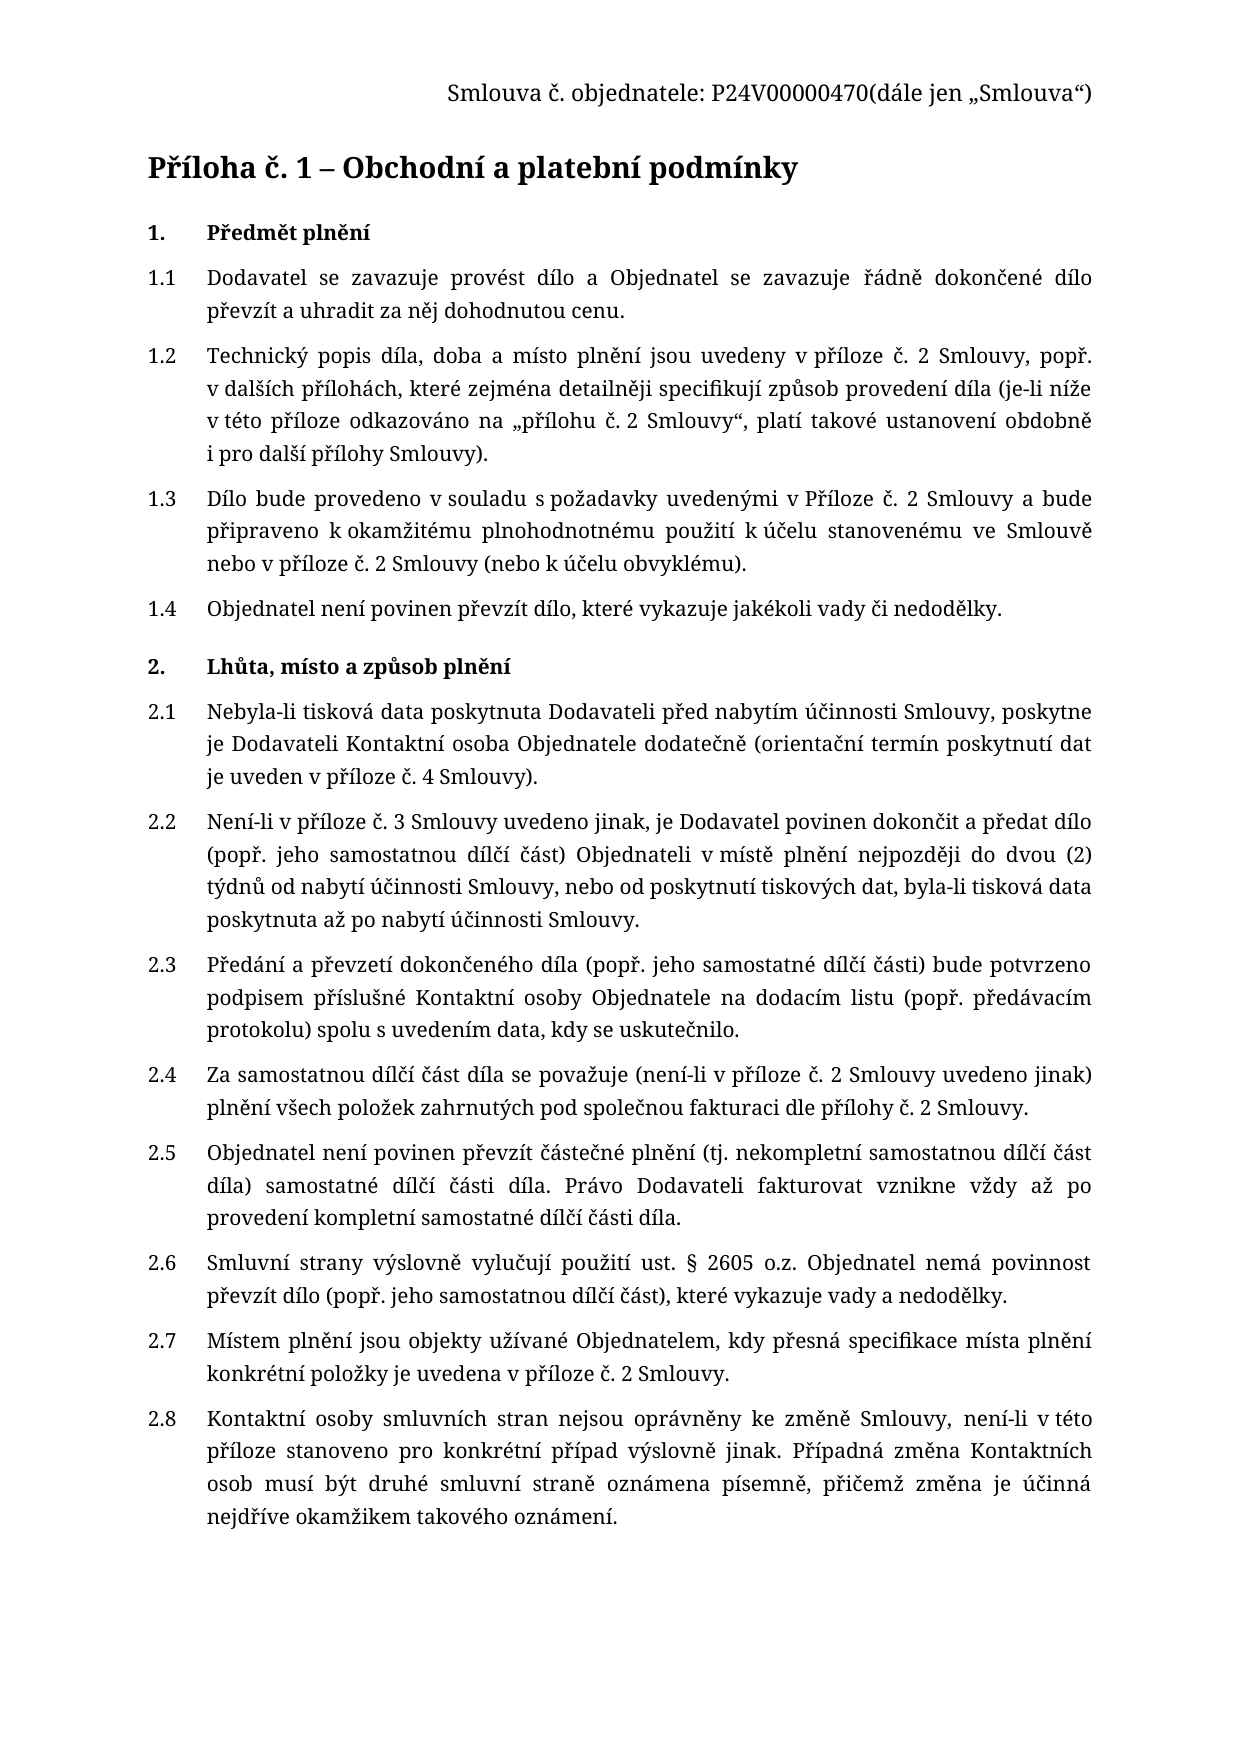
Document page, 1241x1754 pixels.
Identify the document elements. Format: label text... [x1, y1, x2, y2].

list Technický popis díla, doba a místo plnění jsou uvedeny v příloze č. 2 Smlouvy, popř. v dalších přílohách, které zejména detailněji specifikují způsob provedení díla (je-li níže v této příloze odkazováno na „přílohu č. 2 Smlouvy“, platí takové ustanovení obdobně i pro další přílohy Smlouvy). [148, 341, 1093, 467]
list Není-li v příloze č. 3 Smlouvy uvedeno jinak, je Dodavatel povinen dokončit a předat dílo (popř. jeho samostatnou dílčí část) Objednateli v místě plnění nejpozději do dvou (2) týdnů od nabytí účinnosti Smlouvy, nebo od poskytnutí tiskových dat, byla-li tisková data poskytnuta až po nabytí účinnosti Smlouvy. [148, 807, 1093, 933]
text Příloha č. 1 – Obchodní a platební podmínky [148, 148, 1093, 187]
list Kontaktní osoby smluvních stran nejsou oprávněny ke změně Smlouvy, není-li v této příloze stanoveno pro konkrétní případ výslovně jinak. Případná změna Kontaktních osob musí být druhé smluvní straně oznámena písemně, přičemž změna je účinná nejdříve okamžikem takového oznámení. [148, 1404, 1093, 1530]
list Předmět plnění [148, 218, 1093, 247]
list Nebyla-li tisková data poskytnuta Dodavateli před nabytím účinnosti Smlouvy, poskytne je Dodavateli Kontaktní osoba Objednatele dodatečně (orientační termín poskytnutí dat je uveden v příloze č. 4 Smlouvy). [148, 697, 1093, 791]
list Předání a převzetí dokončeného díla (popř. jeho samostatné dílčí části) bude potvrzeno podpisem příslušné Kontaktní osoby Objednatele na dodacím listu (popř. předávacím protokolu) spolu s uvedením data, kdy se uskutečnilo. [148, 950, 1093, 1044]
list Objednatel není povinen převzít dílo, které vykazuje jakékoli vady či nedodělky. [148, 594, 1093, 623]
list Za samostatnou dílčí část díla se považuje (není-li v příloze č. 2 Smlouvy uvedeno jinak) plnění všech položek zahrnutých pod společnou fakturaci dle přílohy č. 2 Smlouvy. [148, 1061, 1093, 1122]
list Dílo bude provedeno v souladu s požadavky uvedenými v Příloze č. 2 Smlouvy a bude připraveno k okamžitému plnohodnotnému použití k účelu stanovenému ve Smlouvě nebo v příloze č. 2 Smlouvy (nebo k účelu obvyklému). [148, 484, 1093, 578]
list Dodavatel se zavazuje provést dílo a Objednatel se zavazuje řádně dokončené dílo převzít a uhradit za něj dohodnutou cenu. [148, 263, 1093, 324]
list Lhůta, místo a způsob plnění [148, 652, 1093, 680]
list Smluvní strany výslovně vylučují použití ust. § 2605 o.z. Objednatel nemá povinnost převzít dílo (popř. jeho samostatnou dílčí část), které vykazuje vady a nedodělky. [148, 1248, 1093, 1309]
list Objednatel není povinen převzít částečné plnění (tj. nekompletní samostatnou dílčí část díla) samostatné dílčí části díla. Právo Dodavateli fakturovat vznikne vždy až po provedení kompletní samostatné dílčí části díla. [148, 1138, 1093, 1232]
list Místem plnění jsou objekty užívané Objednatelem, kdy přesná specifikace místa plnění konkrétní položky je uvedena v příloze č. 2 Smlouvy. [148, 1326, 1093, 1387]
